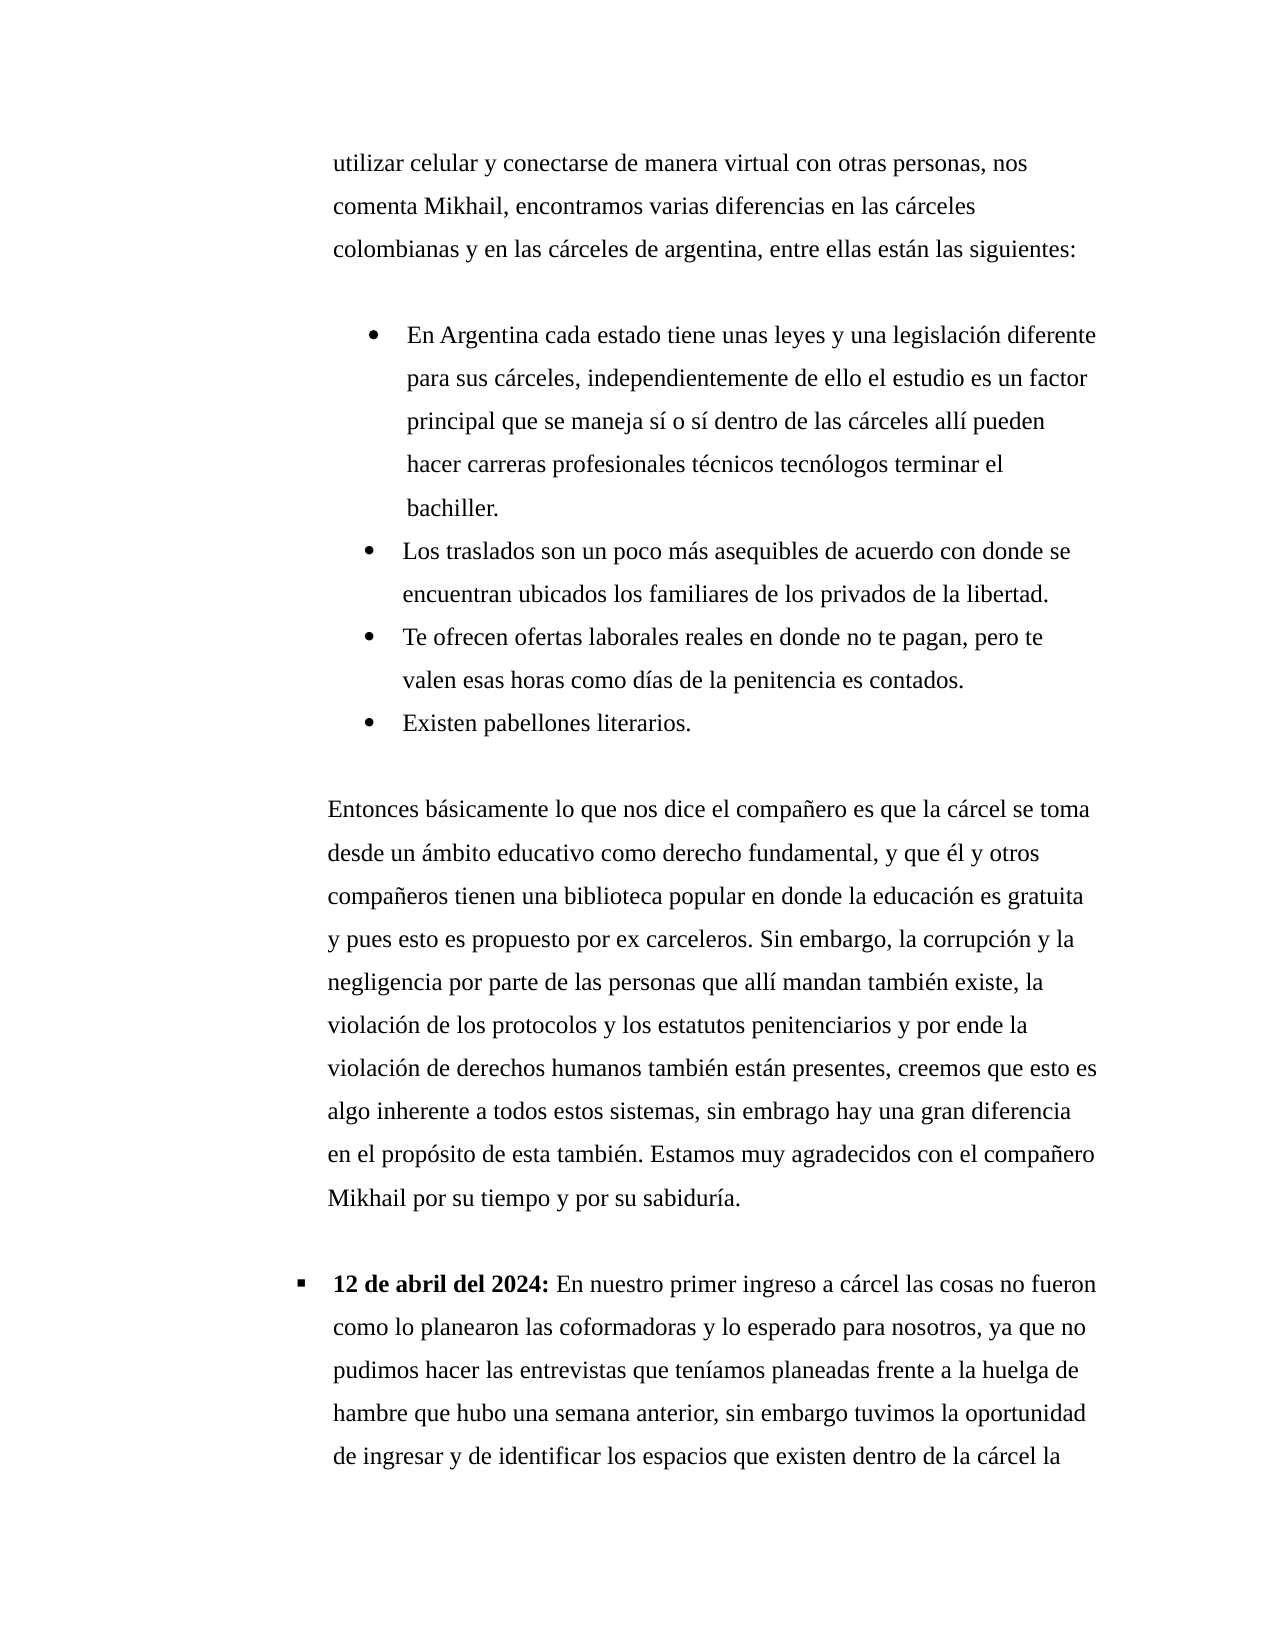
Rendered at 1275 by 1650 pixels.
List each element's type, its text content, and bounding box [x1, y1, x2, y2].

list Existen pabellones literarios. [365, 708, 1098, 737]
list Los traslados son un poco más asequibles de acuerdo con donde se encuentran ubicados los familiares de los privados de la libertad. [365, 536, 1098, 608]
list Te ofrecen ofertas laborales reales en donde no te pagan, pero te valen esas horas como días de la penitencia es contados. [365, 622, 1098, 694]
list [295, 148, 1098, 263]
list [295, 1269, 1098, 1470]
list Entonces básicamente lo que nos dice el compañero es que la cárcel se toma desde un ámbito educativo como derecho fundamental, y que él y otros compañeros tienen una biblioteca popular en donde la educación es gratuita y pues esto es propuesto por ex carceleros. Sin embargo, la corrupción y la negligencia por parte de las personas que allí mandan también existe, la violación de los protocolos y los estatutos penitenciarios y por ende la violación de derechos humanos también están presentes, creemos que esto es algo inherente a todos estos sistemas, sin embrago hay una gran diferencia en el propósito de esta también. Estamos muy agradecidos con el compañero Mikhail por su tiempo y por su sabiduría. [327, 794, 1098, 1211]
list En Argentina cada estado tiene unas leyes y una legislación diferente para sus cárceles, independientemente de ello el estudio es un factor principal que se maneja sí o sí dentro de las cárceles allí pueden hacer carreras profesionales técnicos tecnólogos terminar el bachiller. [369, 320, 1098, 521]
